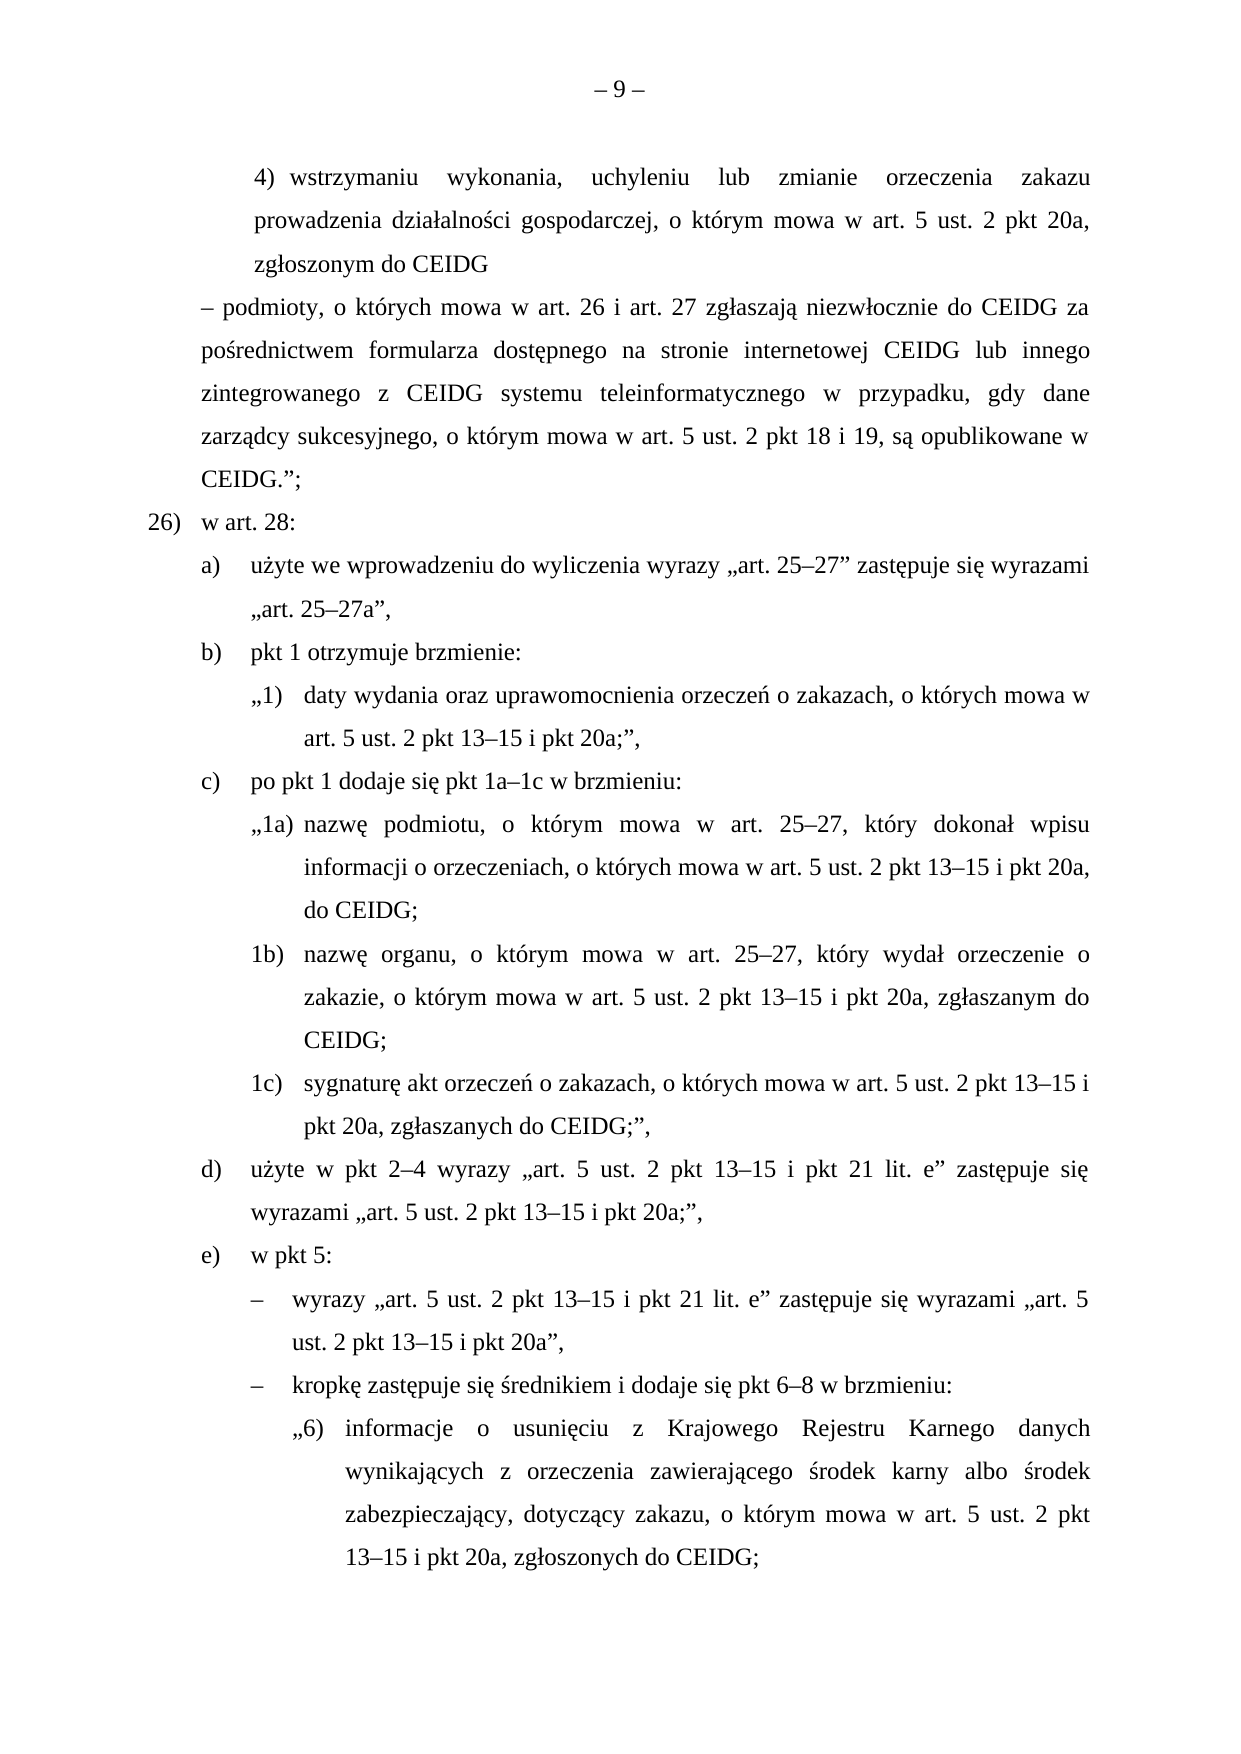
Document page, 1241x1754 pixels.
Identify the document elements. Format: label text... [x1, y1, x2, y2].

text e) w pkt 5: [201, 1241, 1091, 1269]
text d) użyte w pkt 2–4 wyrazy „art. 5 ust. 2 pkt 13–15 i pkt 21 lit. e” zastępuje się wyrazami „art. 5 ust. 2 pkt 13–15 i pkt 20a;”, [201, 1154, 1091, 1226]
text 1b) nazwę organu, o którym mowa w art. 25–27, który wydał orzeczenie o zakazie, o którym mowa w art. 5 ust. 2 pkt 13–15 i pkt 20a, zgłaszanym do CEIDG; [251, 939, 1091, 1054]
text – kropkę zastępuje się średnikiem i dodaje się pkt 6–8 w brzmieniu: [251, 1370, 1091, 1399]
text „6) informacje o usunięciu z Krajowego Rejestru Karnego danych wynikających z orzeczenia zawierającego środek karny albo środek zabezpieczający, dotyczący zakazu, o którym mowa w art. 5 ust. 2 pkt 13–15 i pkt 20a, zgłoszonych do CEIDG; [292, 1413, 1091, 1571]
text „1) daty wydania oraz uprawomocnienia orzeczeń o zakazach, o których mowa w art. 5 ust. 2 pkt 13–15 i pkt 20a;”, [251, 680, 1091, 752]
text 26) w art. 28: [148, 507, 1091, 536]
text – podmioty, o których mowa w art. 26 i art. 27 zgłaszają niezwłocznie do CEIDG za pośrednictwem formularza dostępnego na stronie internetowej CEIDG lub innego zintegrowanego z CEIDG systemu teleinformatycznego w przypadku, gdy dane zarządcy sukcesyjnego, o którym mowa w art. 5 ust. 2 pkt 18 i 19, są opublikowane w CEIDG.”; [201, 292, 1091, 493]
text a) użyte we wprowadzeniu do wyliczenia wyrazy „art. 25–27” zastępuje się wyrazami „art. 25–27a”, [201, 551, 1091, 622]
text 1c) sygnaturę akt orzeczeń o zakazach, o których mowa w art. 5 ust. 2 pkt 13–15 i pkt 20a, zgłaszanych do CEIDG;”, [251, 1068, 1091, 1140]
text 4) wstrzymaniu wykonania, uchyleniu lub zmianie orzeczenia zakazu prowadzenia działalności gospodarczej, o którym mowa w art. 5 ust. 2 pkt 20a, zgłoszonym do CEIDG [254, 162, 1091, 277]
text „1a) nazwę podmiotu, o którym mowa w art. 25–27, który dokonał wpisu informacji o orzeczeniach, o których mowa w art. 5 ust. 2 pkt 13–15 i pkt 20a, do CEIDG; [251, 809, 1091, 924]
text – wyrazy „art. 5 ust. 2 pkt 13–15 i pkt 21 lit. e” zastępuje się wyrazami „art. 5 ust. 2 pkt 13–15 i pkt 20a”, [251, 1284, 1091, 1356]
text b) pkt 1 otrzymuje brzmienie: [201, 637, 1091, 666]
text c) po pkt 1 dodaje się pkt 1a–1c w brzmieniu: [201, 766, 1091, 795]
